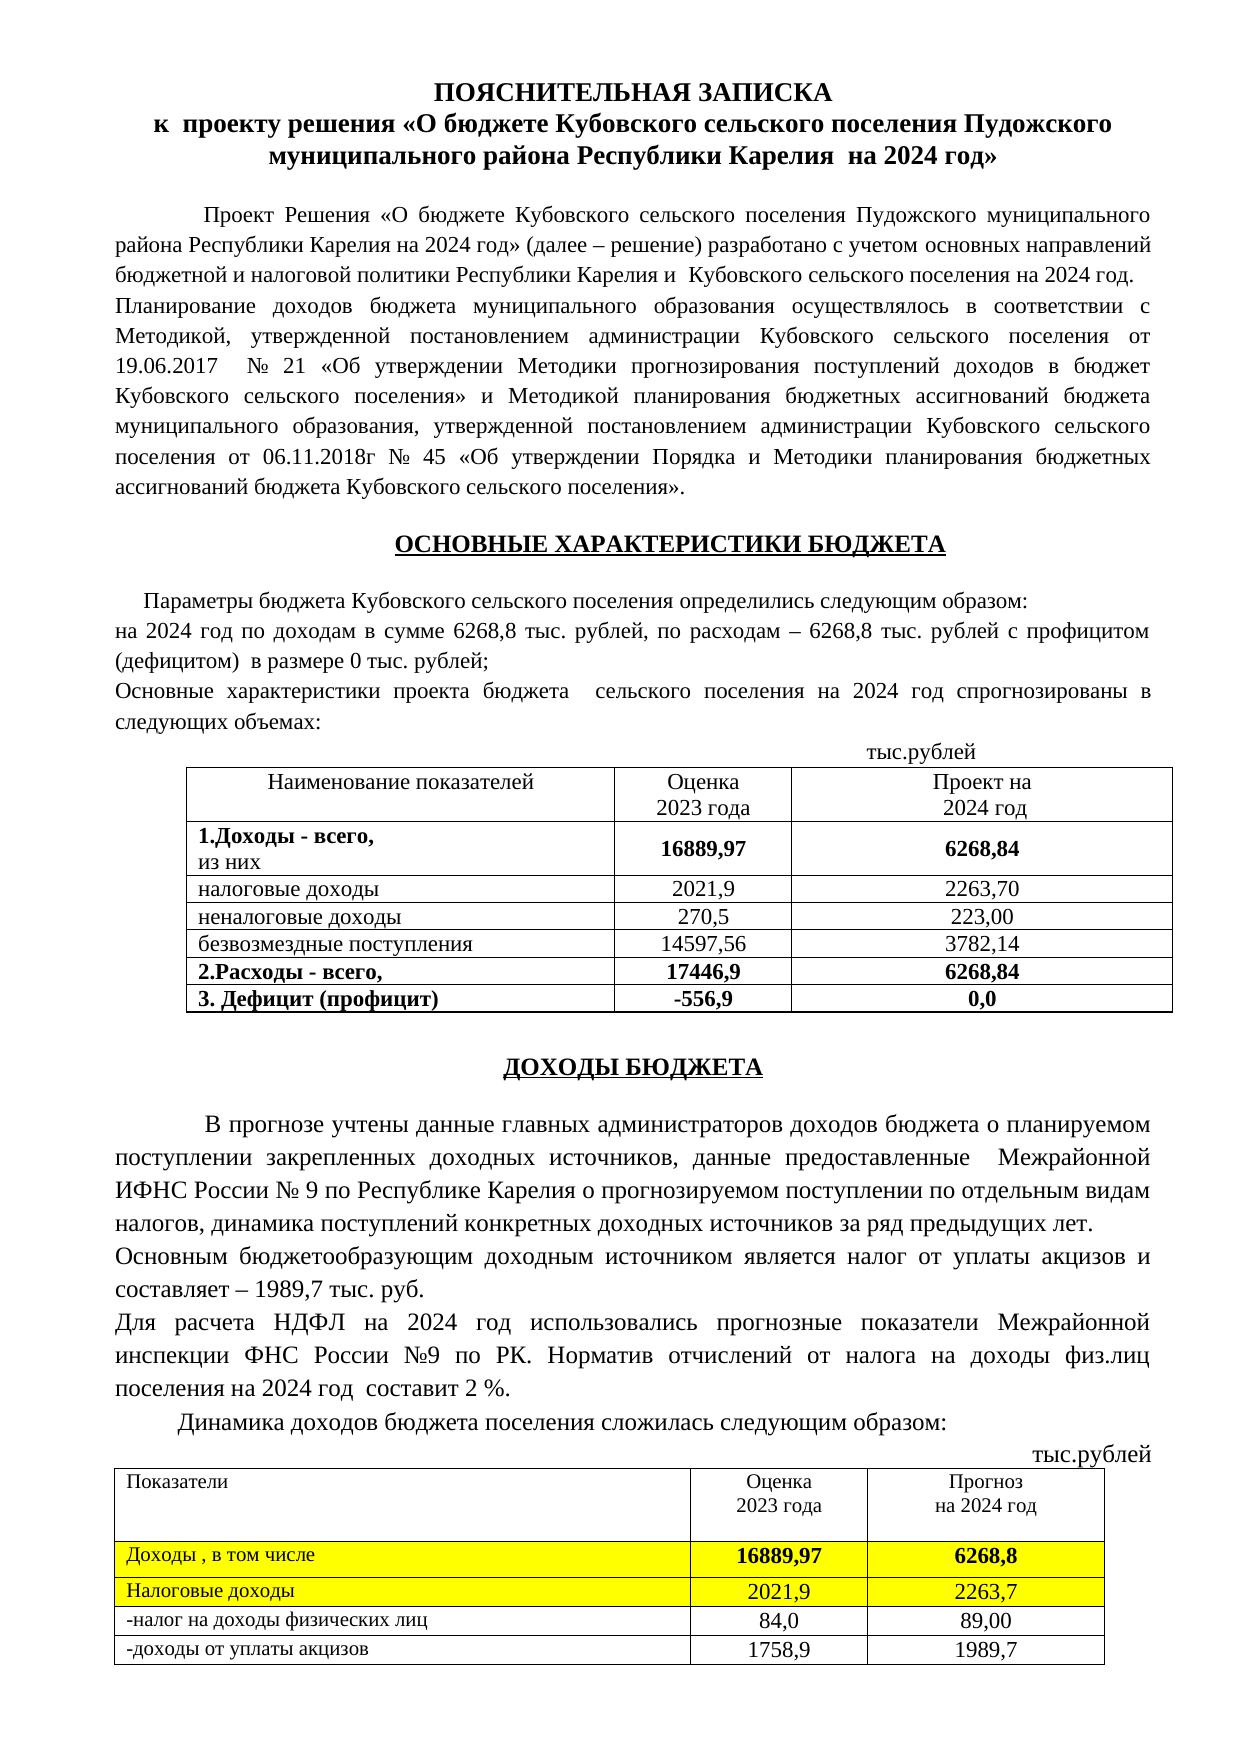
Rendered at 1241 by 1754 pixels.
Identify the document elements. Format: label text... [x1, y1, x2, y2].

table_header Проект на 2024 год [792, 768, 1172, 821]
table_header Показатели [115, 1469, 690, 1541]
text Основным бюджетообразующим доходным источником является налог от уплаты акцизов и составляет – 1989,7 тыс. руб. [115, 1241, 1152, 1303]
text тыс.рублей [115, 1439, 1152, 1468]
text В прогнозе учтены данные главных администраторов доходов бюджета о планируемом поступлении закрепленных доходных источников, данные предоставленные Межрайонной ИФНС России № 9 по Республике Карелия о прогнозируемом поступлении по отдельным видам налогов, динамика поступлений конкретных доходных источников за ряд предыдущих лет. [115, 1109, 1152, 1237]
table_cell 223,00 [792, 903, 1172, 929]
table_cell 17446,9 [615, 958, 791, 984]
text ОСНОВНЫЕ ХАРАКТЕРИСТИКИ БЮДЖЕТА [115, 529, 1152, 558]
table_cell 1989,7 [868, 1636, 1104, 1664]
table_cell -налог на доходы физических лиц [115, 1607, 690, 1635]
table_cell 16889,97 [691, 1542, 867, 1577]
text Планирование доходов бюджета муниципального образования осуществлялось в соответствии с Методикой, утвержденной постановлением администрации Кубовского сельского поселения от 19.06.2017 № 21 «Об утверждении Методики прогнозирования поступлений доходов в бюджет Кубовского сельского поселения» и Методикой планирования бюджетных ассигнований бюджета муниципального образования, утвержденной постановлением администрации Кубовского сельского поселения от 06.11.2018г № 45 «Об утверждении Порядка и Методики планирования бюджетных ассигнований бюджета Кубовского сельского поселения». [115, 292, 1152, 499]
table_cell 6268,84 [792, 822, 1172, 874]
table_cell Налоговые доходы [115, 1578, 690, 1606]
table_cell 1758,9 [691, 1636, 867, 1664]
table_cell налоговые доходы [187, 876, 614, 902]
table_cell 6268,8 [868, 1542, 1104, 1577]
table_cell 0,0 [792, 985, 1172, 1011]
table_header Оценка 2023 года [691, 1469, 867, 1541]
text ДОХОДЫ БЮДЖЕТА [115, 1052, 1152, 1081]
text к проекту решения «О бюджете Кубовского сельского поселения Пудожского муниципального района Республики Карелия на 2024 год» [115, 108, 1152, 170]
table_cell 6268,84 [792, 958, 1172, 984]
table_cell безвозмездные поступления [187, 930, 614, 957]
table_header Наименование показателей [187, 768, 614, 821]
table_cell 2.Расходы - всего, [187, 958, 614, 984]
table_cell 14597,56 [615, 930, 791, 957]
table_cell 84,0 [691, 1607, 867, 1635]
table_cell 2263,7 [868, 1578, 1104, 1606]
text на 2024 год по доходам в сумме 6268,8 тыс. рублей, по расходам – 6268,8 тыс. рублей с профицитом (дефицитом) в размере 0 тыс. рублей; [115, 617, 1152, 674]
table_cell 270,5 [615, 903, 791, 929]
text тыс.рублей [115, 738, 1152, 764]
text Проект Решения «О бюджете Кубовского сельского поселения Пудожского муниципального района Республики Карелия на 2024 год» (далее – решение) разработано с учетом основных направлений бюджетной и налоговой политики Республики Карелия и Кубовского сельского поселения на 2024 год. [115, 201, 1152, 288]
table_header Прогноз на 2024 год [868, 1469, 1104, 1541]
table_cell -556,9 [615, 985, 791, 1011]
table_cell 3782,14 [792, 930, 1172, 957]
table_cell неналоговые доходы [187, 903, 614, 929]
table_cell 1.Доходы - всего, из них [187, 822, 614, 874]
text Параметры бюджета Кубовского сельского поселения определились следующим образом: [115, 587, 1152, 613]
table_cell 2021,9 [615, 876, 791, 902]
table_cell 16889,97 [615, 822, 791, 874]
table_cell -доходы от уплаты акцизов [115, 1636, 690, 1664]
table_cell 3. Дефицит (профицит) [187, 985, 614, 1011]
text Динамика доходов бюджета поселения сложилась следующим образом: [115, 1407, 1152, 1435]
table_cell 89,00 [868, 1607, 1104, 1635]
table_header Оценка 2023 года [615, 768, 791, 821]
text Основные характеристики проекта бюджета сельского поселения на 2024 год спрогнозированы в следующих объемах: [115, 678, 1152, 734]
table_cell Доходы , в том числе [115, 1542, 690, 1577]
text ПОЯСНИТЕЛЬНАЯ ЗАПИСКА [115, 76, 1152, 108]
text Для расчета НДФЛ на 2024 год использовались прогнозные показатели Межрайонной инспекции ФНС России №9 по РК. Норматив отчислений от налога на доходы физ.лиц поселения на 2024 год составит 2 %. [115, 1307, 1152, 1402]
table_cell 2263,70 [792, 876, 1172, 902]
table_cell 2021,9 [691, 1578, 867, 1606]
